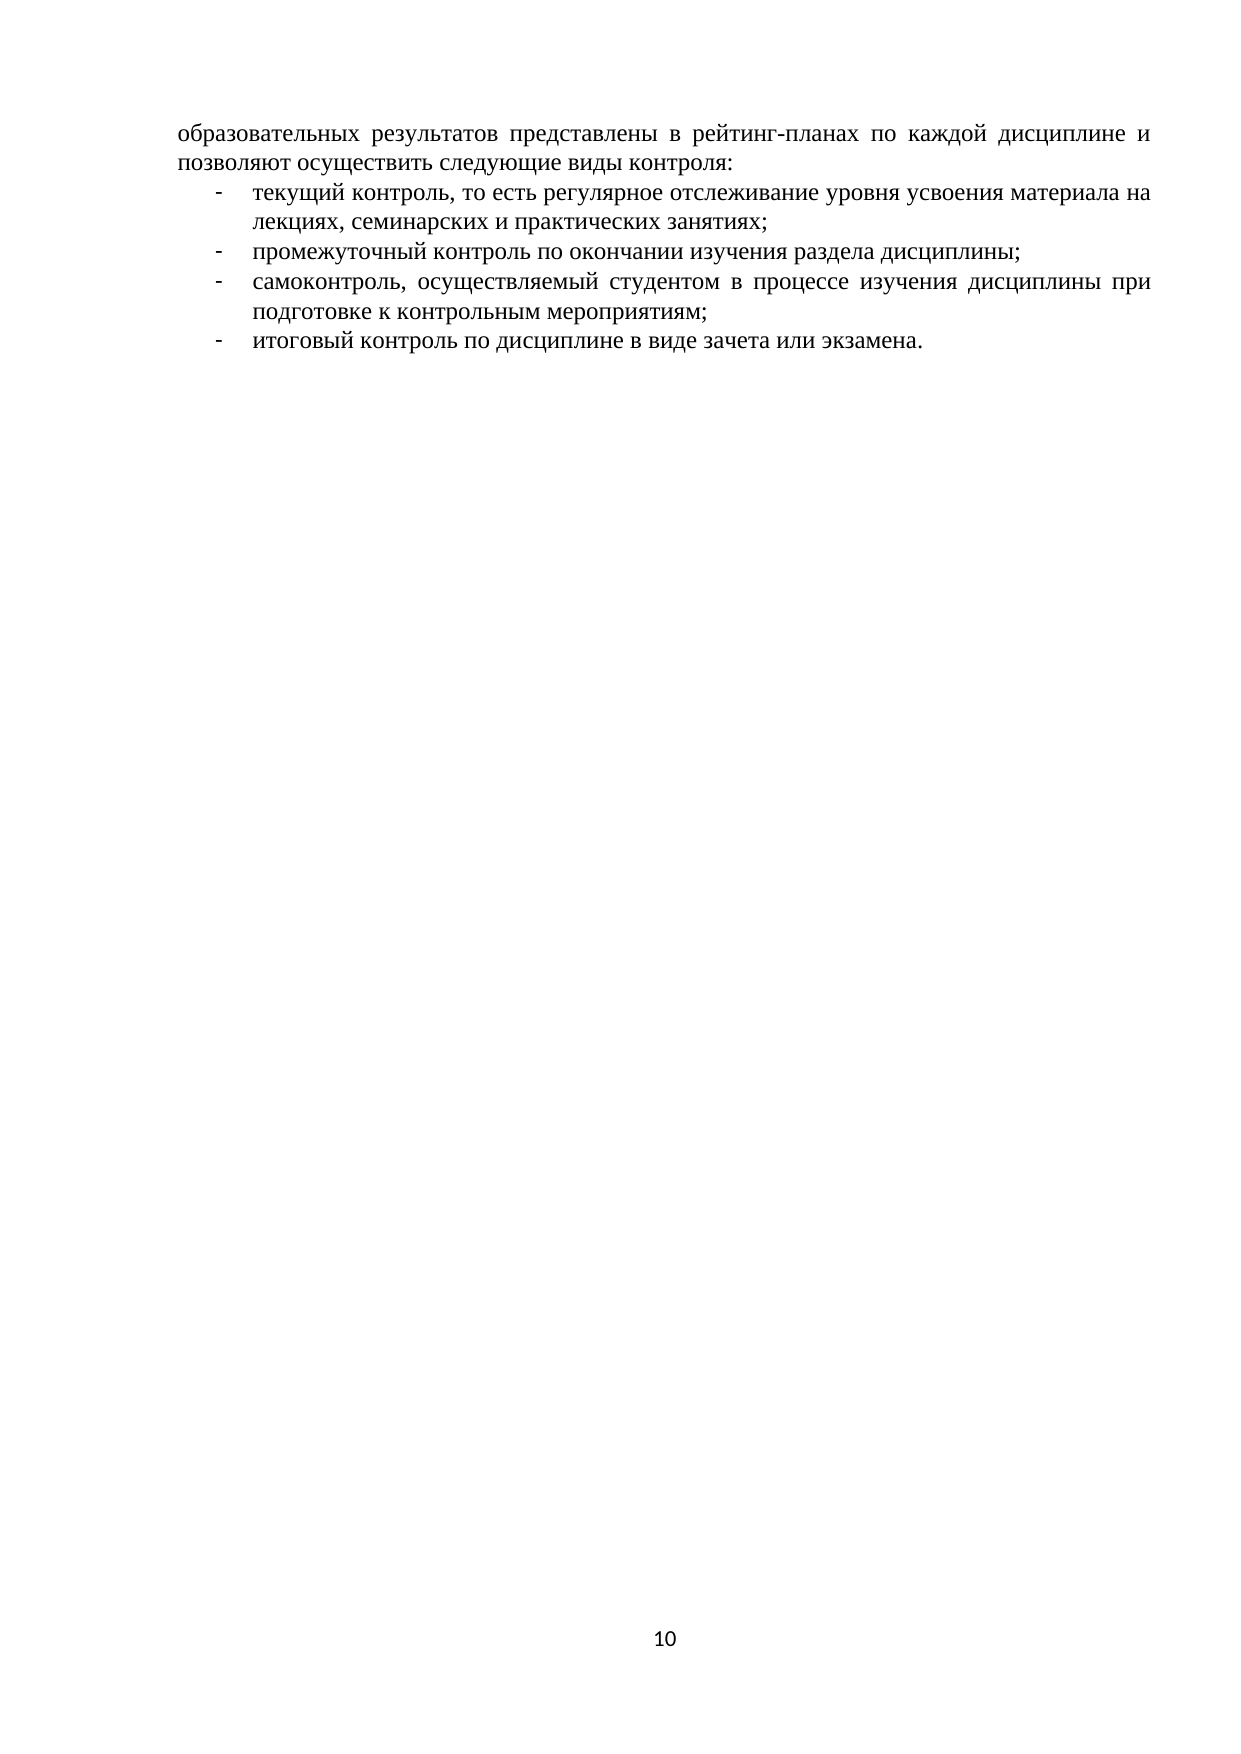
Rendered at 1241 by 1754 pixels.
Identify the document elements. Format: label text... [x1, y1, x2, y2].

list итоговый контроль по дисциплине в виде зачета или экзамена. [215, 325, 1152, 355]
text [177, 118, 1152, 176]
list самоконтроль, осуществляемый студентом в процессе изучения дисциплины при подготовке к контрольным мероприятиям; [215, 265, 1152, 325]
list промежуточный контроль по окончании изучения раздела дисциплины; [215, 235, 1152, 265]
list текущий контроль, то есть регулярное отслеживание уровня усвоения материала на лекциях, семинарских и практических занятиях; [215, 176, 1152, 235]
